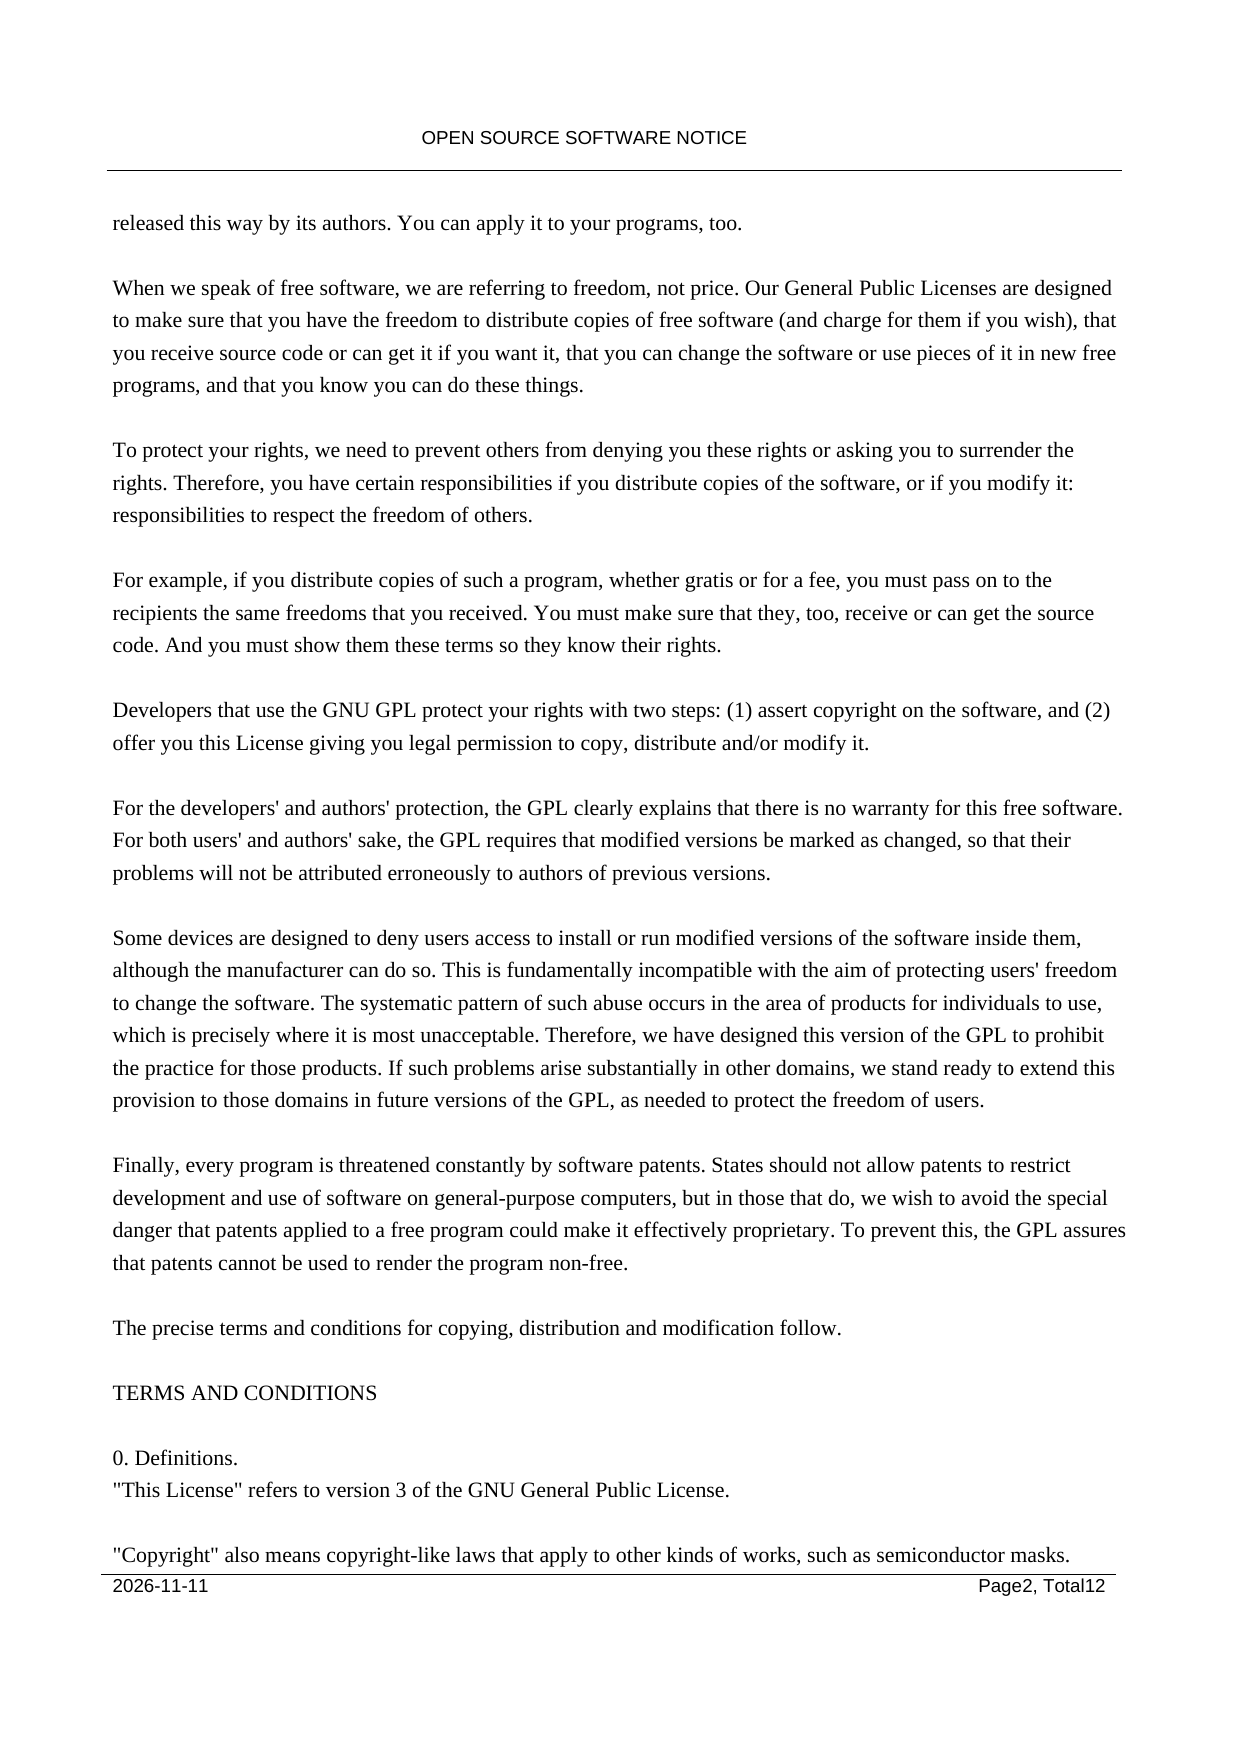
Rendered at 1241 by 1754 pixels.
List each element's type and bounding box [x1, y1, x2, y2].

text [112, 206, 1128, 1571]
